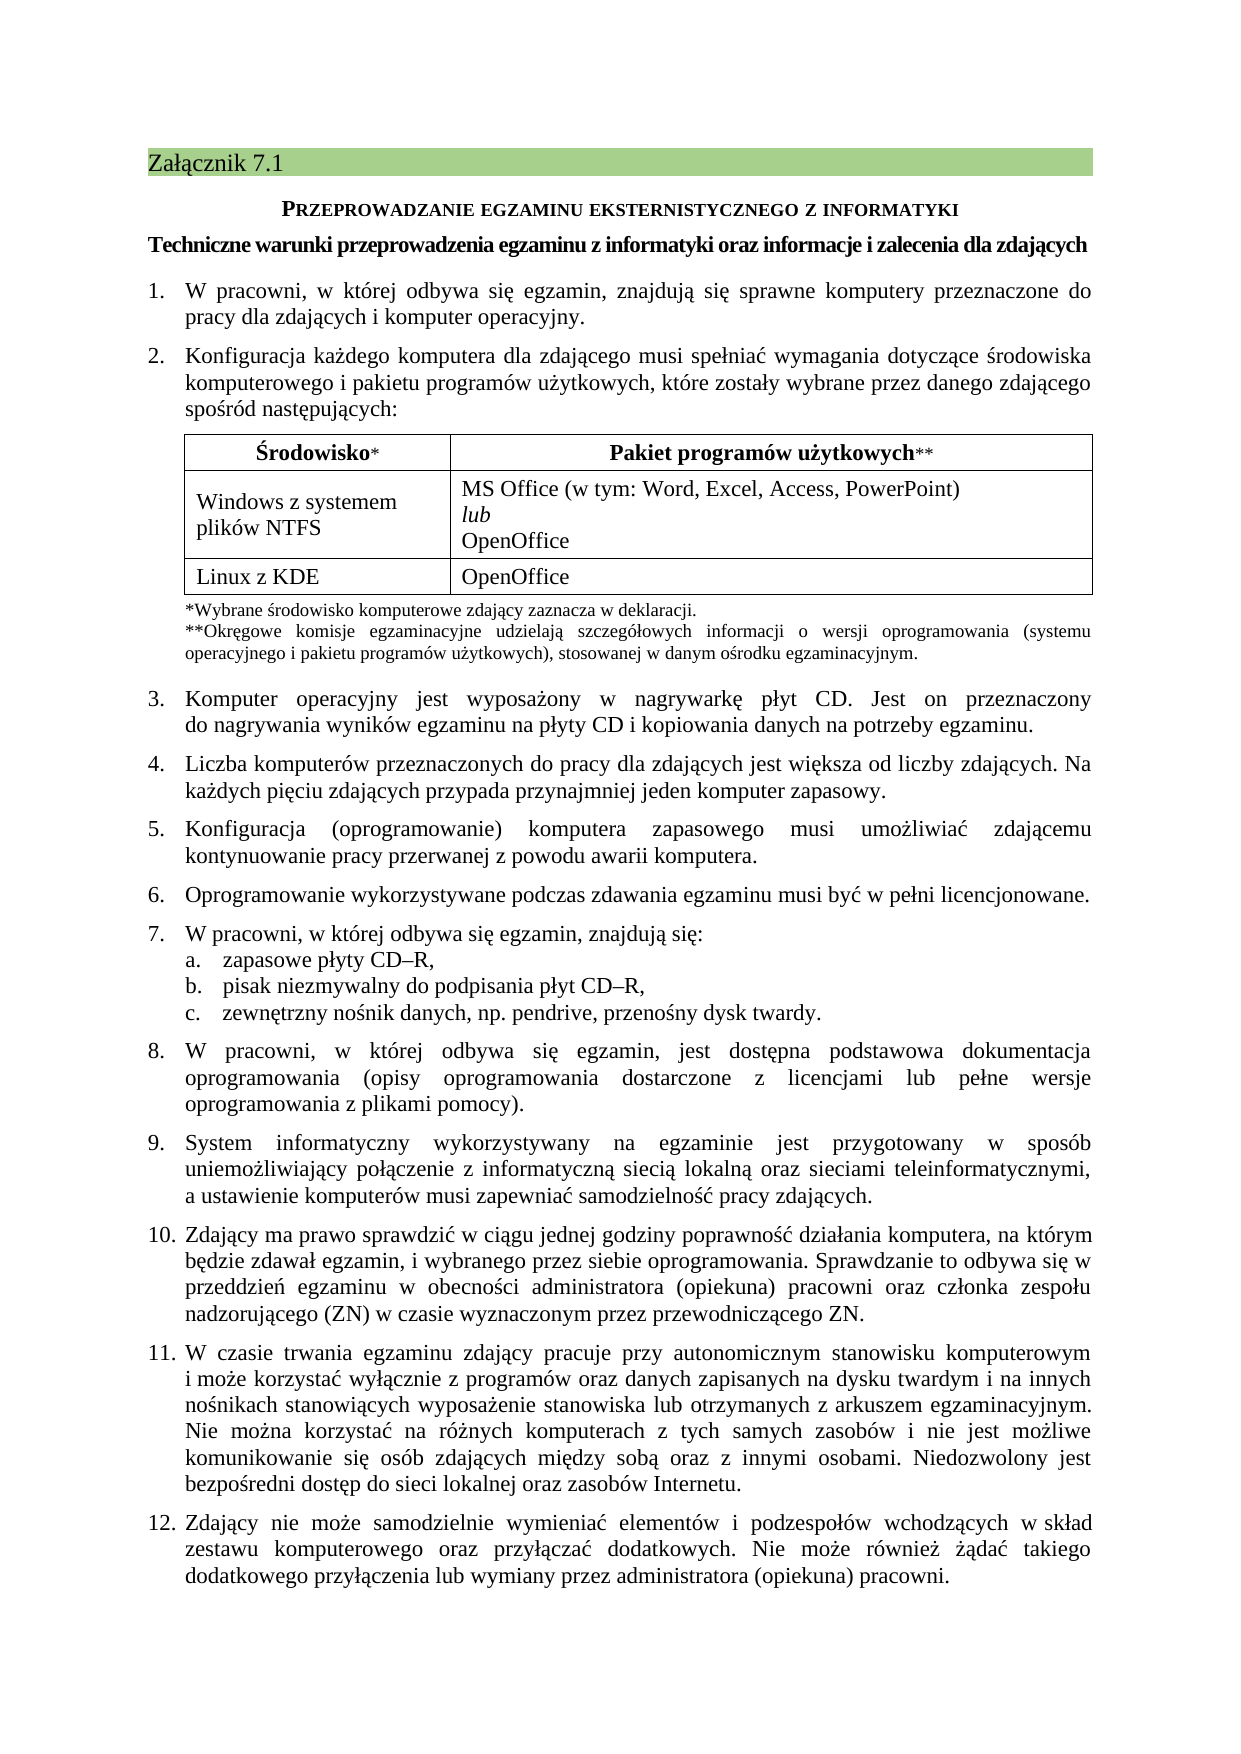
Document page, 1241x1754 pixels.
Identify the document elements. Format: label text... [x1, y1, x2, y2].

table_cell Windows z systemem plików NTFS [185, 471, 450, 558]
table_header Pakiet programów użytkowych** [451, 435, 1092, 469]
table_cell OpenOffice [451, 559, 1092, 594]
text Przeprowadzanie egzaminu eksternistycznego z informatyki [148, 196, 1093, 222]
list zapasowe płyty CD–R, [185, 946, 1093, 972]
list W pracowni, w której odbywa się egzamin, jest dostępna podstawowa dokumentacja oprogramowania (opisy oprogramowania dostarczone z licencjami lub pełne wersje oprogramowania z plikami pomocy). [148, 1037, 1093, 1117]
list System informatyczny wykorzystywany na egzaminie jest przygotowany w sposób uniemożliwiający połączenie z informatyczną siecią lokalną oraz sieciami teleinformatycznymi, a ustawienie komputerów musi zapewniać samodzielność pracy zdających. [148, 1129, 1093, 1208]
list Oprogramowanie wykorzystywane podczas zdawania egzaminu musi być w pełni licencjonowane. [148, 881, 1093, 907]
text *Wybrane środowisko komputerowe zdający zaznacza w deklaracji. [185, 599, 1093, 620]
text Załącznik 7.1 [148, 148, 1093, 176]
table_cell Linux z KDE [185, 559, 450, 594]
table_cell MS Office (w tym: Word, Excel, Access, PowerPoint) lub OpenOffice [451, 471, 1092, 558]
list Zdający nie może samodzielnie wymieniać elementów i podzespołów wchodzących w skład zestawu komputerowego oraz przyłączać dodatkowych. Nie może również żądać takiego dodatkowego przyłączenia lub wymiany przez administratora (opiekuna) pracowni. [148, 1509, 1093, 1588]
list W czasie trwania egzaminu zdający pracuje przy autonomicznym stanowisku komputerowym i może korzystać wyłącznie z programów oraz danych zapisanych na dysku twardym i na innych nośnikach stanowiących wyposażenie stanowiska lub otrzymanych z arkuszem egzaminacyjnym. Nie można korzystać na różnych komputerach z tych samych zasobów i nie jest możliwe komunikowanie się osób zdających między sobą oraz z innymi osobami. Niedozwolony jest bezpośredni dostęp do sieci lokalnej oraz zasobów Internetu. [148, 1338, 1093, 1497]
list W pracowni, w której odbywa się egzamin, znajdują się sprawne komputery przeznaczone do pracy dla zdających i komputer operacyjny. [148, 277, 1093, 330]
list zewnętrzny nośnik danych, np. pendrive, przenośny dysk twardy. [185, 999, 1093, 1025]
text Techniczne warunki przeprowadzenia egzaminu z informatyki oraz informacje i zalecenia dla zdających [148, 231, 1093, 258]
list Konfiguracja (oprogramowanie) komputera zapasowego musi umożliwiać zdającemu kontynuowanie pracy przerwanej z powodu awarii komputera. [148, 816, 1093, 868]
list Konfiguracja każdego komputera dla zdającego musi spełniać wymagania dotyczące środowiska komputerowego i pakietu programów użytkowych, które zostały wybrane przez danego zdającego spośród następujących: [148, 342, 1093, 421]
text **Okręgowe komisje egzaminacyjne udzielają szczegółowych informacji o wersji oprogramowania (systemu operacyjnego i pakietu programów użytkowych), stosowanej w danym ośrodku egzaminacyjnym. [185, 620, 1093, 663]
table_header Środowisko* [185, 435, 450, 469]
list Liczba komputerów przeznaczonych do pracy dla zdających jest większa od liczby zdających. Na każdych pięciu zdających przypada przynajmniej jeden komputer zapasowy. [148, 750, 1093, 803]
list W pracowni, w której odbywa się egzamin, znajdują się: [148, 919, 1093, 946]
list Komputer operacyjny jest wyposażony w nagrywarkę płyt CD. Jest on przeznaczony do nagrywania wyników egzaminu na płyty CD i kopiowania danych na potrzeby egzaminu. [148, 685, 1093, 738]
list Zdający ma prawo sprawdzić w ciągu jednej godziny poprawność działania komputera, na którym będzie zdawał egzamin, i wybranego przez siebie oprogramowania. Sprawdzanie to odbywa się w przeddzień egzaminu w obecności administratora (opiekuna) pracowni oraz członka zespołu nadzorującego (ZN) w czasie wyznaczonym przez przewodniczącego ZN. [148, 1221, 1093, 1326]
list pisak niezmywalny do podpisania płyt CD–R, [185, 972, 1093, 999]
